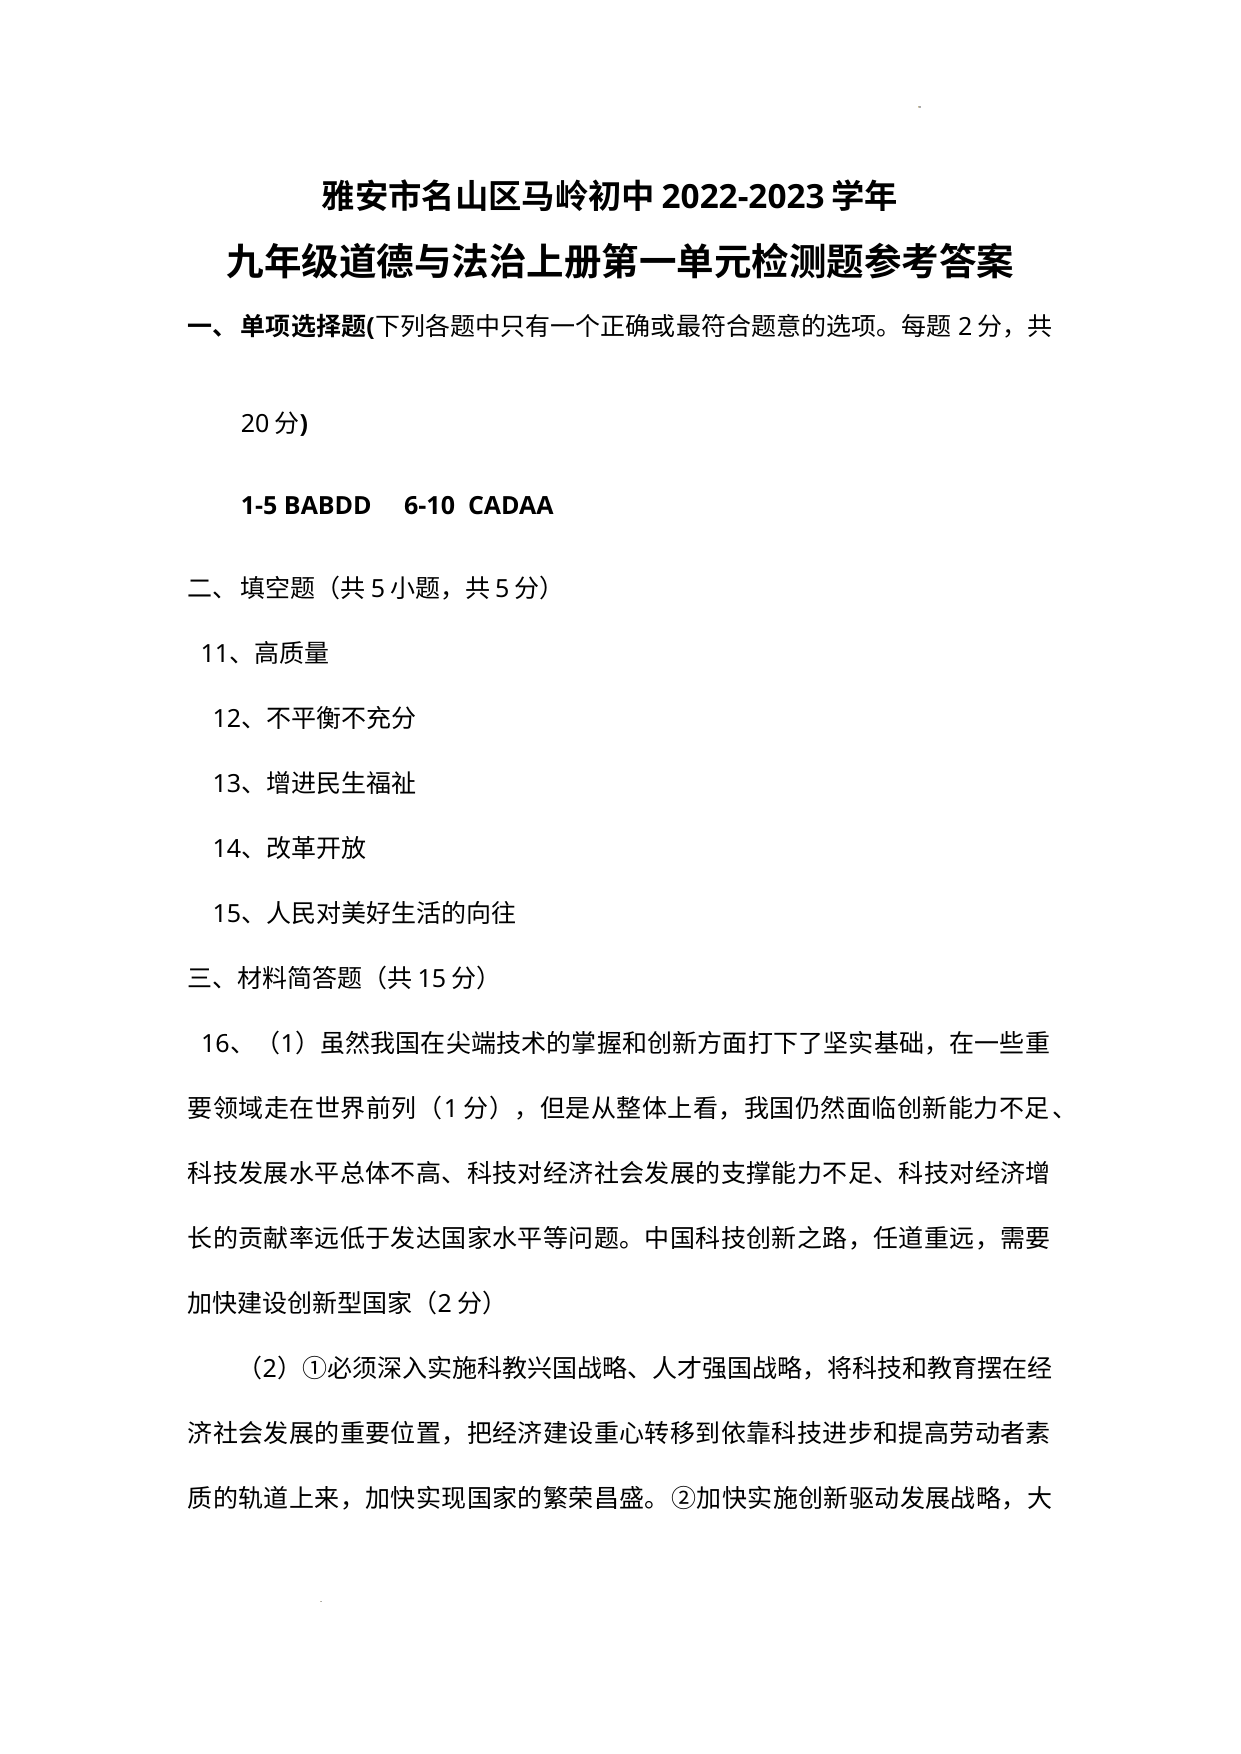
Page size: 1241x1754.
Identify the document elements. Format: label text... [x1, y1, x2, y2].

text 12、不平衡不充分 [187, 684, 1053, 749]
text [187, 1334, 1053, 1529]
list 单项选择题(下列各题中只有一个正确或最符合题意的选项。每题2分，共20分) [187, 292, 1053, 454]
list 填空题（共5小题，共5分） [187, 554, 1053, 619]
text 三、材料简答题（共15分） [187, 944, 1053, 1009]
text 雅安市名山区马岭初中2022-2023学年 [187, 162, 1053, 227]
text 14、改革开放 [187, 814, 1053, 879]
text 11、高质量 [187, 619, 1053, 684]
text 16、（1）虽然我国在尖端技术的掌握和创新方面打下了坚实基础，在一些重要领域走在世界前列（1分），但是从整体上看，我国仍然面临创新能力不足、科技发展水平总体不高、科技对经济社会发展的支撑能力不足、科技对经济增长的贡献率远低于发达国家水平等问题。中国科技创新之路，任道重远，需要加快建设创新型国家（2分） [187, 1009, 1053, 1334]
list 1-5 BABDD 6-10 CADAA [241, 473, 1053, 538]
text 九年级道德与法治上册第一单元检测题参考答案 [187, 227, 1053, 292]
text 15、人民对美好生活的向往 [187, 879, 1053, 944]
text 13、增进民生福祉 [187, 749, 1053, 814]
